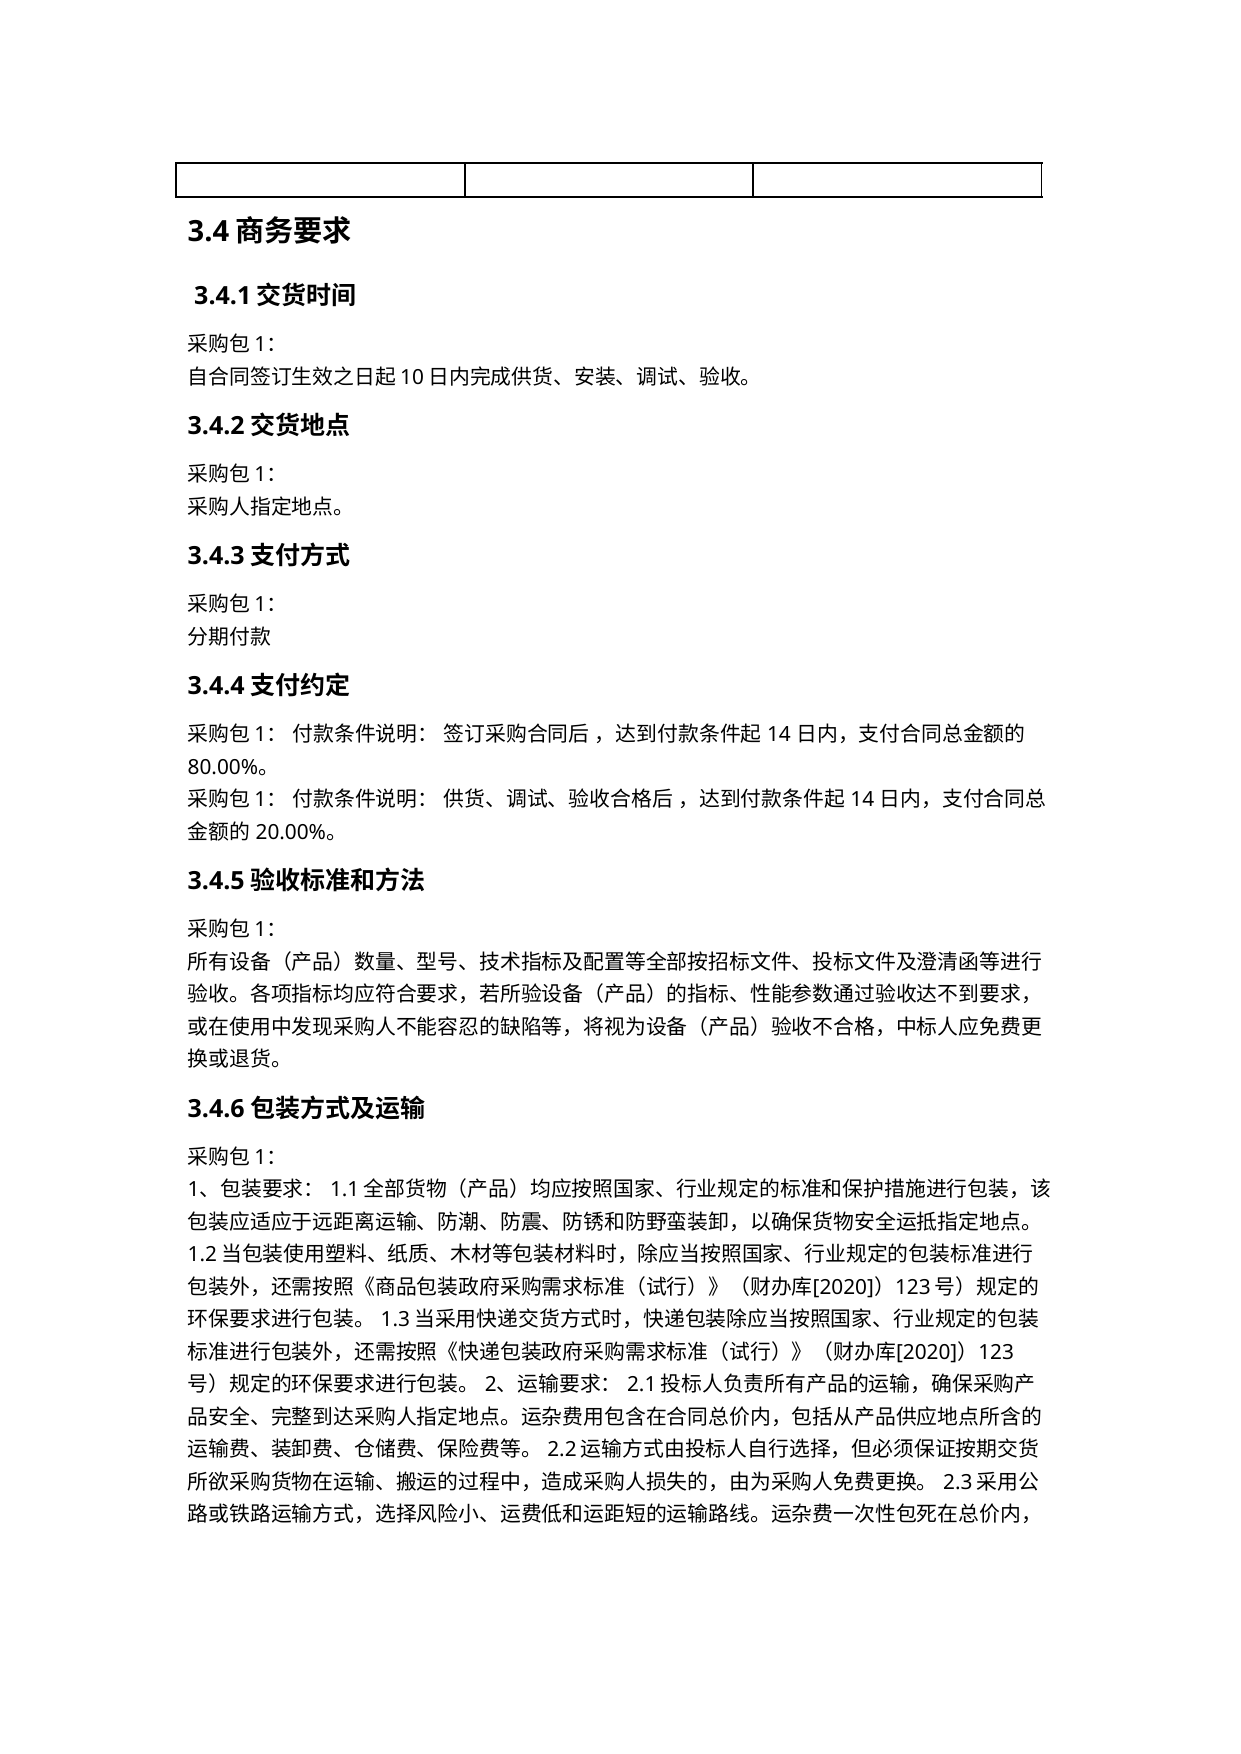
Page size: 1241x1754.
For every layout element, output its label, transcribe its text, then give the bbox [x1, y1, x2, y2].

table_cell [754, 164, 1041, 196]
text 3.4.3支付方式 [187, 523, 1053, 588]
text 采购包1： [187, 1140, 1053, 1173]
text 采购人指定地点。 [187, 490, 1053, 523]
table_cell 1 [177, 164, 464, 196]
text 采购包1： 付款条件说明： 供货、调试、验收合格后 ，达到付款条件起 14 日内，支付合同总金额的 20.00%。 [187, 783, 1053, 848]
text 采购包1： [187, 588, 1053, 620]
text 采购包1： [187, 913, 1053, 945]
text 所有设备（产品）数量、型号、技术指标及配置等全部按招标文件、投标文件及澄清函等进行验收。各项指标均应符合要求，若所验设备（产品）的指标、性能参数通过验收达不到要求，或在使用中发现采购人不能容忍的缺陷等，将视为设备（产品）验收不合格，中标人应免费更换或退货。 [187, 945, 1053, 1075]
text 3.4.2交货地点 [187, 393, 1053, 458]
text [187, 1173, 1053, 1530]
text 3.4.5验收标准和方法 [187, 848, 1053, 913]
text 采购包1： [187, 328, 1053, 360]
text 自合同签订生效之日起10日内完成供货、安装、调试、验收。 [187, 360, 1053, 393]
table_cell [466, 164, 752, 196]
text 采购包1： 付款条件说明： 签订采购合同后 ，达到付款条件起 14 日内，支付合同总金额的 80.00%。 [187, 718, 1053, 783]
text 3.4.1交货时间 [187, 263, 1053, 328]
text 3.4.6包装方式及运输 [187, 1075, 1053, 1140]
text 分期付款 [187, 620, 1053, 653]
text 采购包1： [187, 458, 1053, 490]
text 3.4.4支付约定 [187, 653, 1053, 718]
text 3.4商务要求 [187, 198, 1053, 263]
